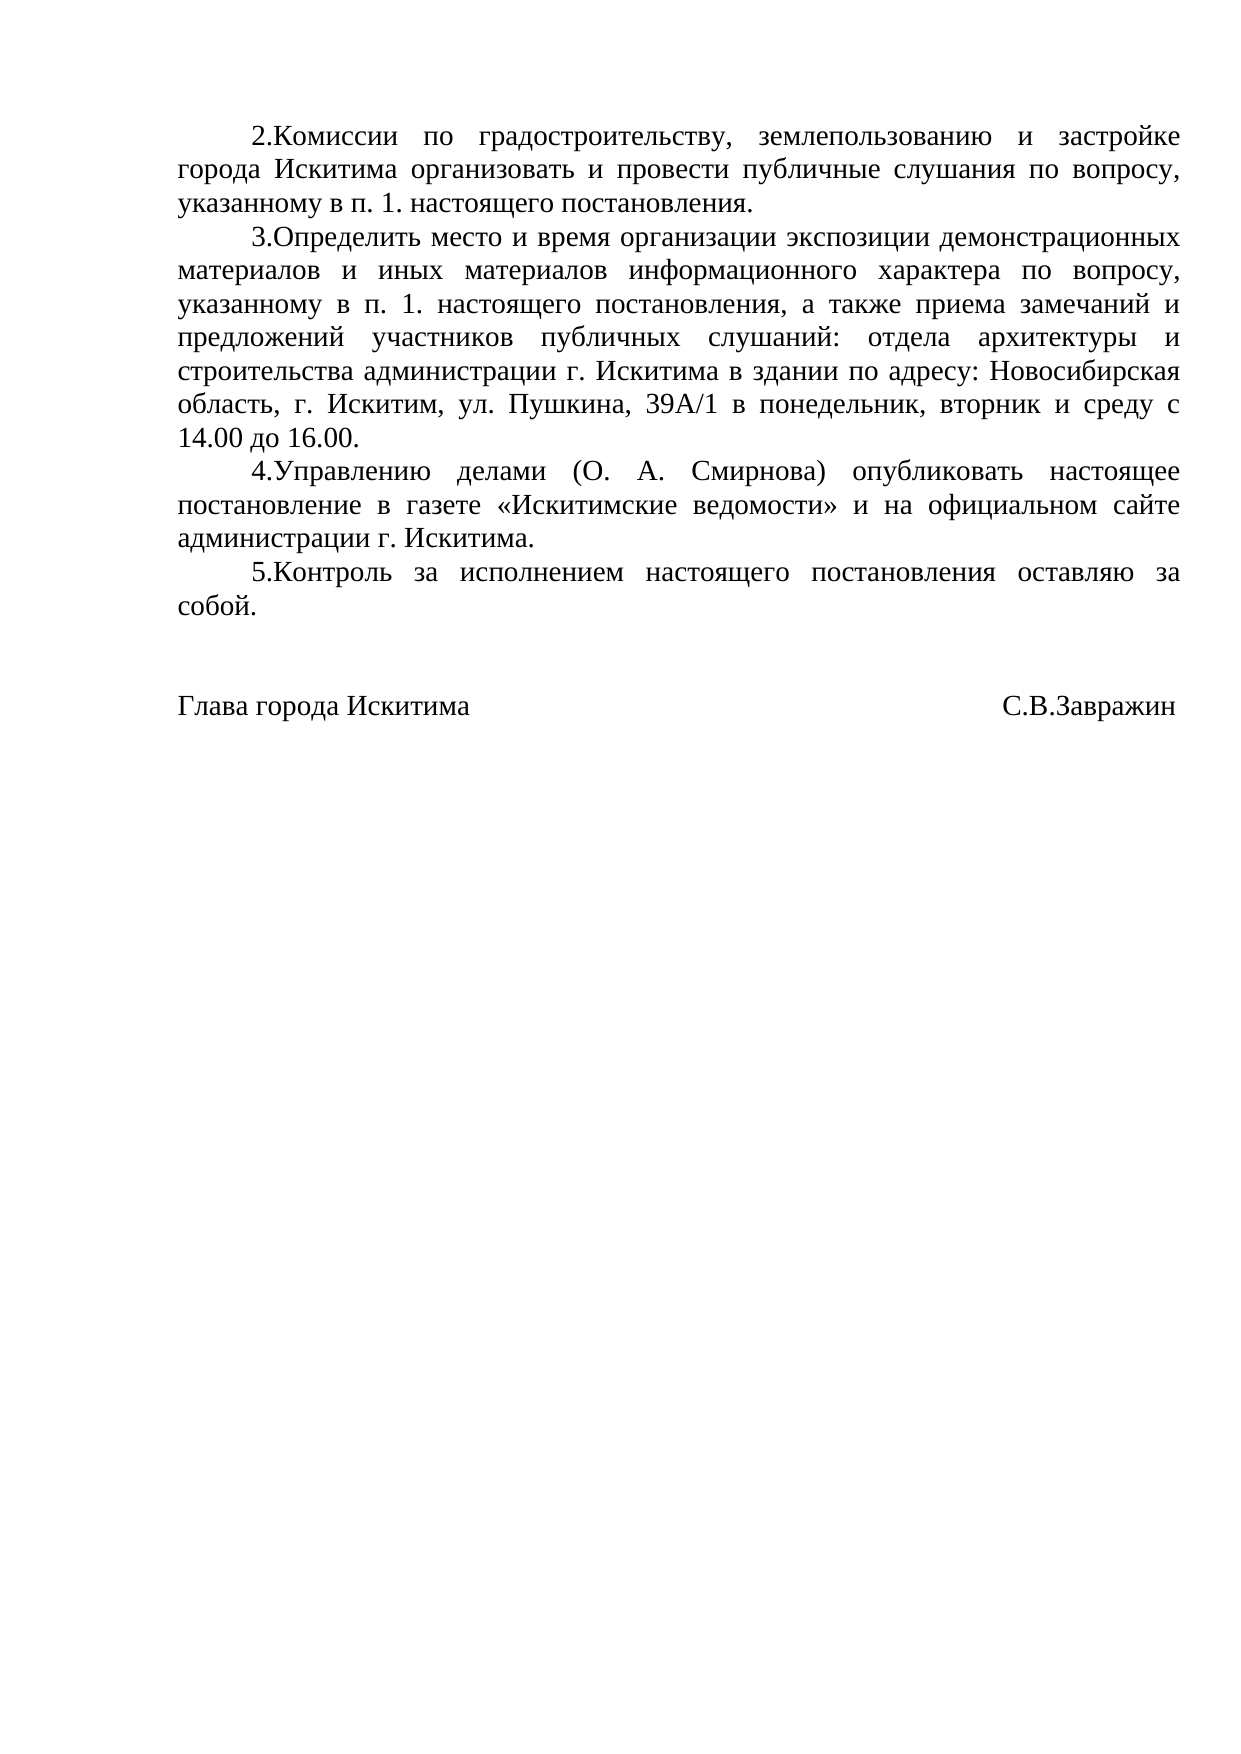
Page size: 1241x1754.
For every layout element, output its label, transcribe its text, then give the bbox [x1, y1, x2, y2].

text 5.Контроль за исполнением настоящего постановления оставляю за собой. [177, 554, 1181, 621]
text 2.Комиссии по градостроительству, землепользованию и застройке города Искитима организовать и провести публичные слушания по вопросу, указанному в п. 1. настоящего постановления. [177, 118, 1181, 219]
text Глава города Искитима С.В.Завражин [177, 688, 1181, 722]
text 4.Управлению делами (О. А. Смирнова) опубликовать настоящее постановление в газете «Искитимские ведомости» и на официальном сайте администрации г. Искитима. [177, 453, 1181, 554]
text 3.Определить место и время организации экспозиции демонстрационных материалов и иных материалов информационного характера по вопросу, указанному в п. 1. настоящего постановления, а также приема замечаний и предложений участников публичных слушаний: отдела архитектуры и строительства администрации г. Искитима в здании по адресу: Новосибирская область, г. Искитим, ул. Пушкина, 39А/1 в понедельник, вторник и среду с 14.00 до 16.00. [177, 219, 1181, 453]
